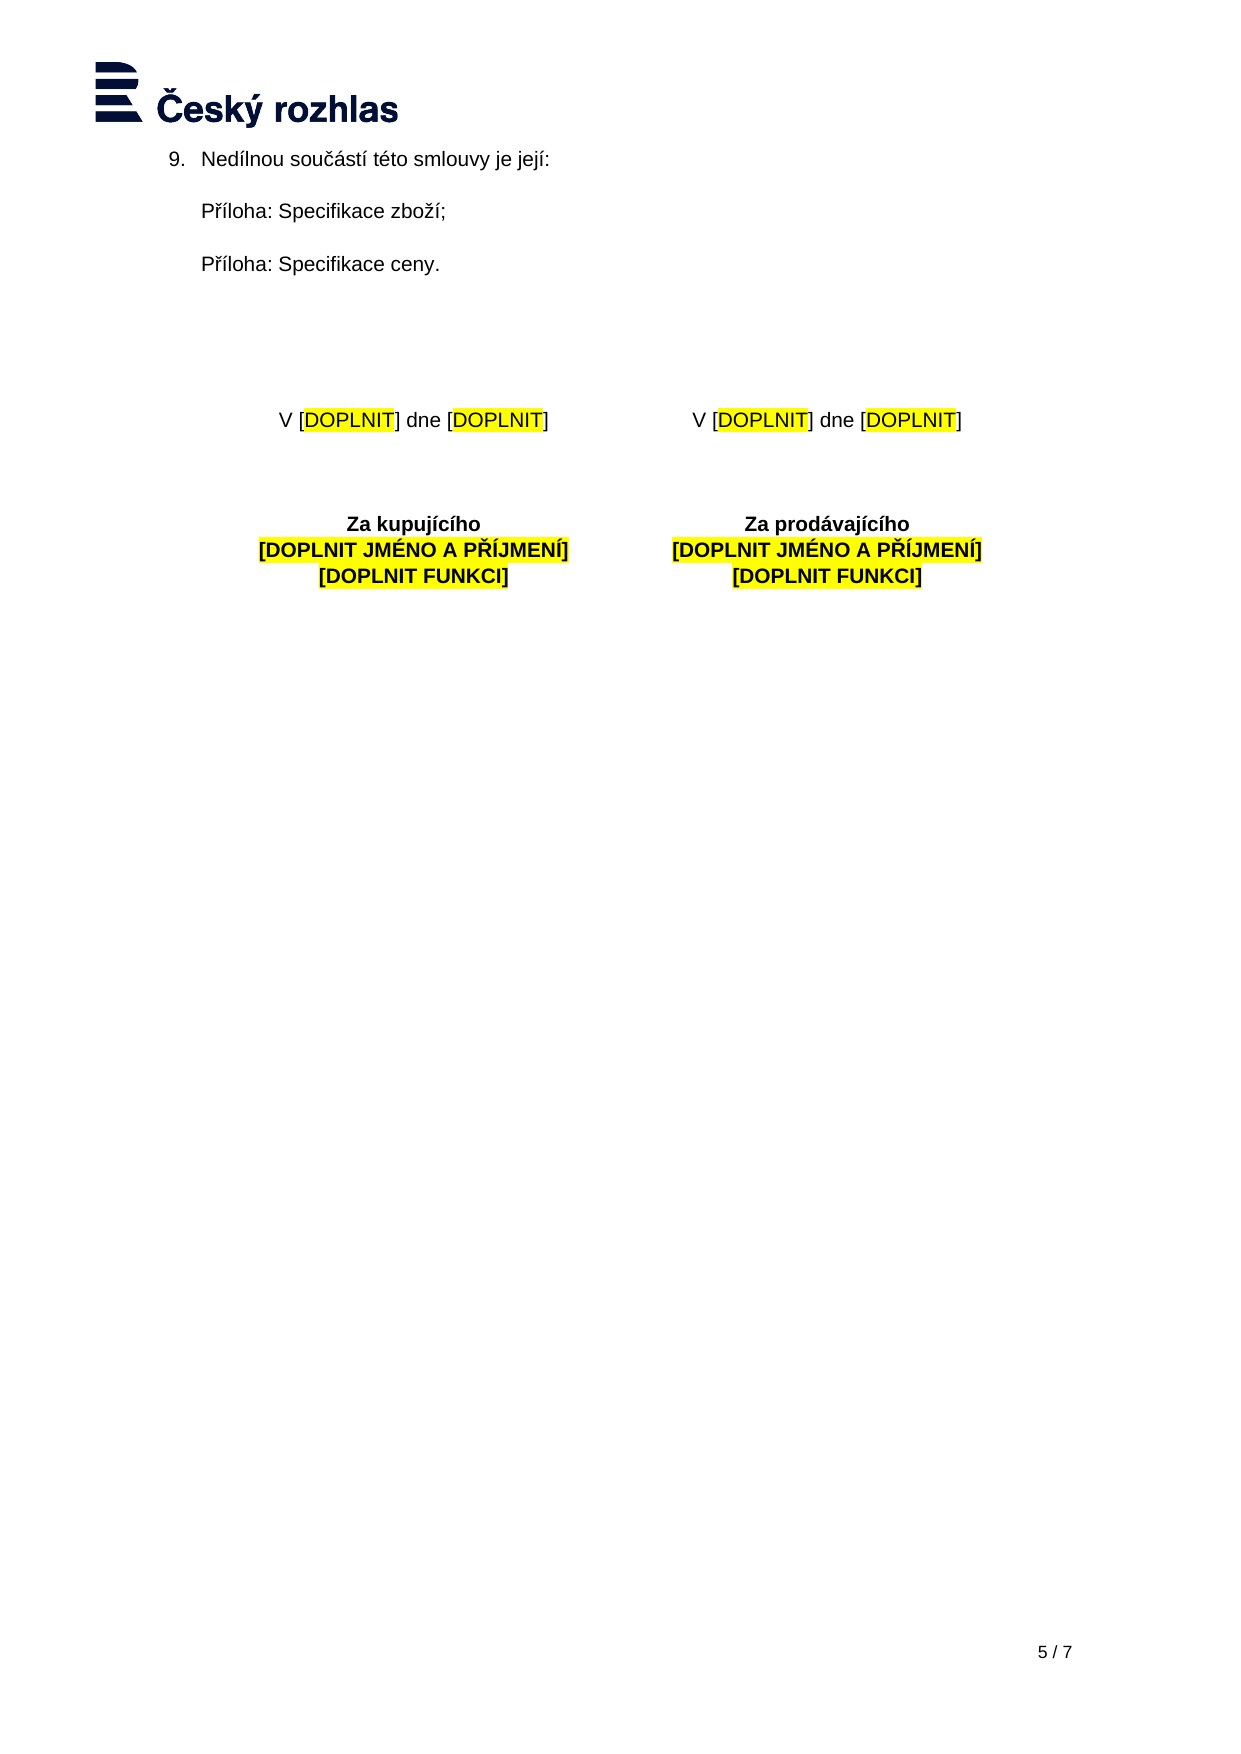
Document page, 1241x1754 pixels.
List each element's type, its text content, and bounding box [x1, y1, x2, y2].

subtitle Příloha: Specifikace ceny. [201, 250, 1072, 276]
list Nedílnou součástí této smlouvy je její: [168, 146, 1072, 172]
picture [95, 62, 398, 128]
table_header V [DOPLNIT] dne [DOPLNIT] [621, 406, 1033, 432]
table_header V [DOPLNIT] dne [DOPLNIT] [207, 406, 621, 432]
table_cell Za kupujícího [DOPLNIT JMÉNO A PŘÍJMENÍ] [DOPLNIT FUNKCI] [207, 433, 621, 589]
subtitle Příloha: Specifikace zboží; [201, 198, 1072, 224]
table_cell Za prodávajícího [DOPLNIT JMÉNO A PŘÍJMENÍ] [DOPLNIT FUNKCI] [621, 433, 1033, 589]
